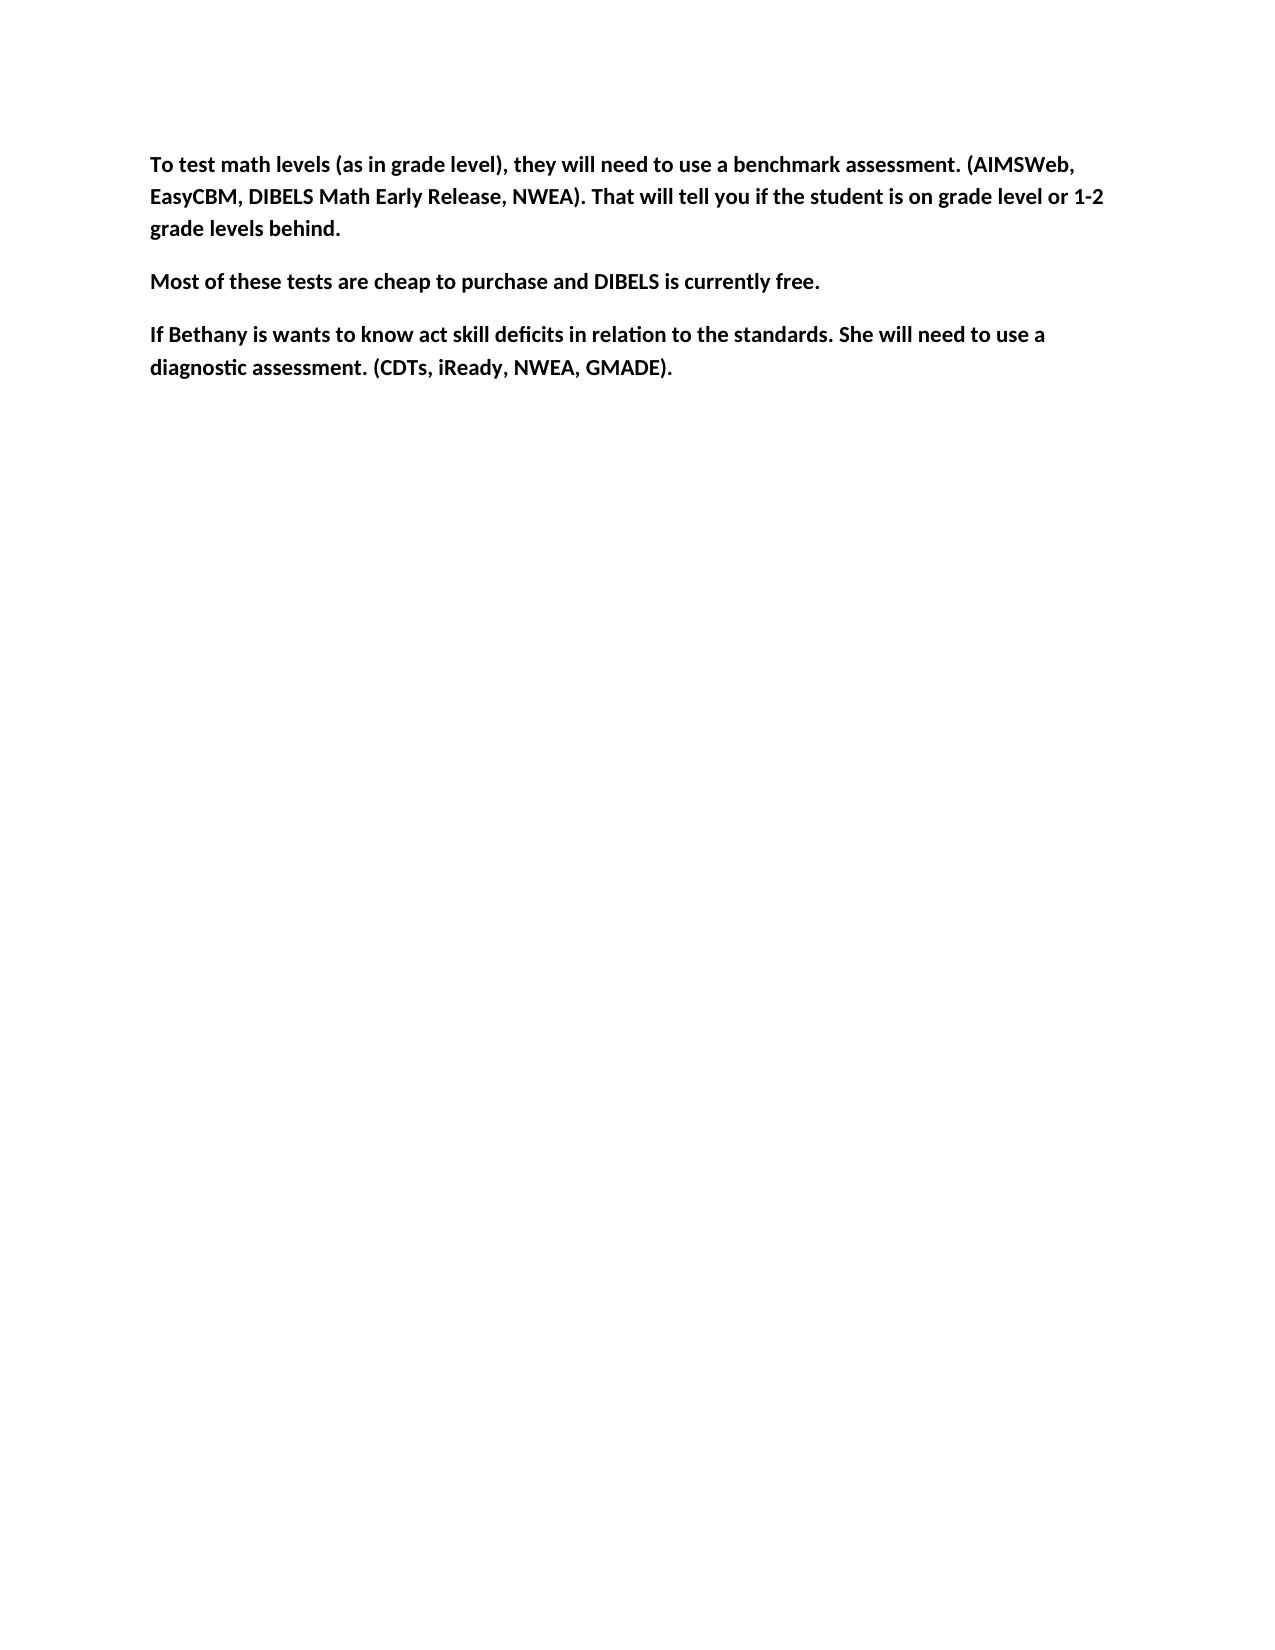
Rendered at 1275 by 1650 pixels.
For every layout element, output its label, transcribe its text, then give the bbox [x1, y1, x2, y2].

text If Bethany is wants to know act skill deficits in relation to the standards. She will need to use a diagnostic assessment. (CDTs, iReady, NWEA, GMADE). [150, 320, 1125, 381]
text To test math levels (as in grade level), they will need to use a benchmark assessment. (AIMSWeb, EasyCBM, DIBELS Math Early Release, NWEA). That will tell you if the student is on grade level or 1-2 grade levels behind. [150, 150, 1125, 242]
text Most of these tests are cheap to purchase and DIBELS is currently free. [150, 267, 1125, 295]
